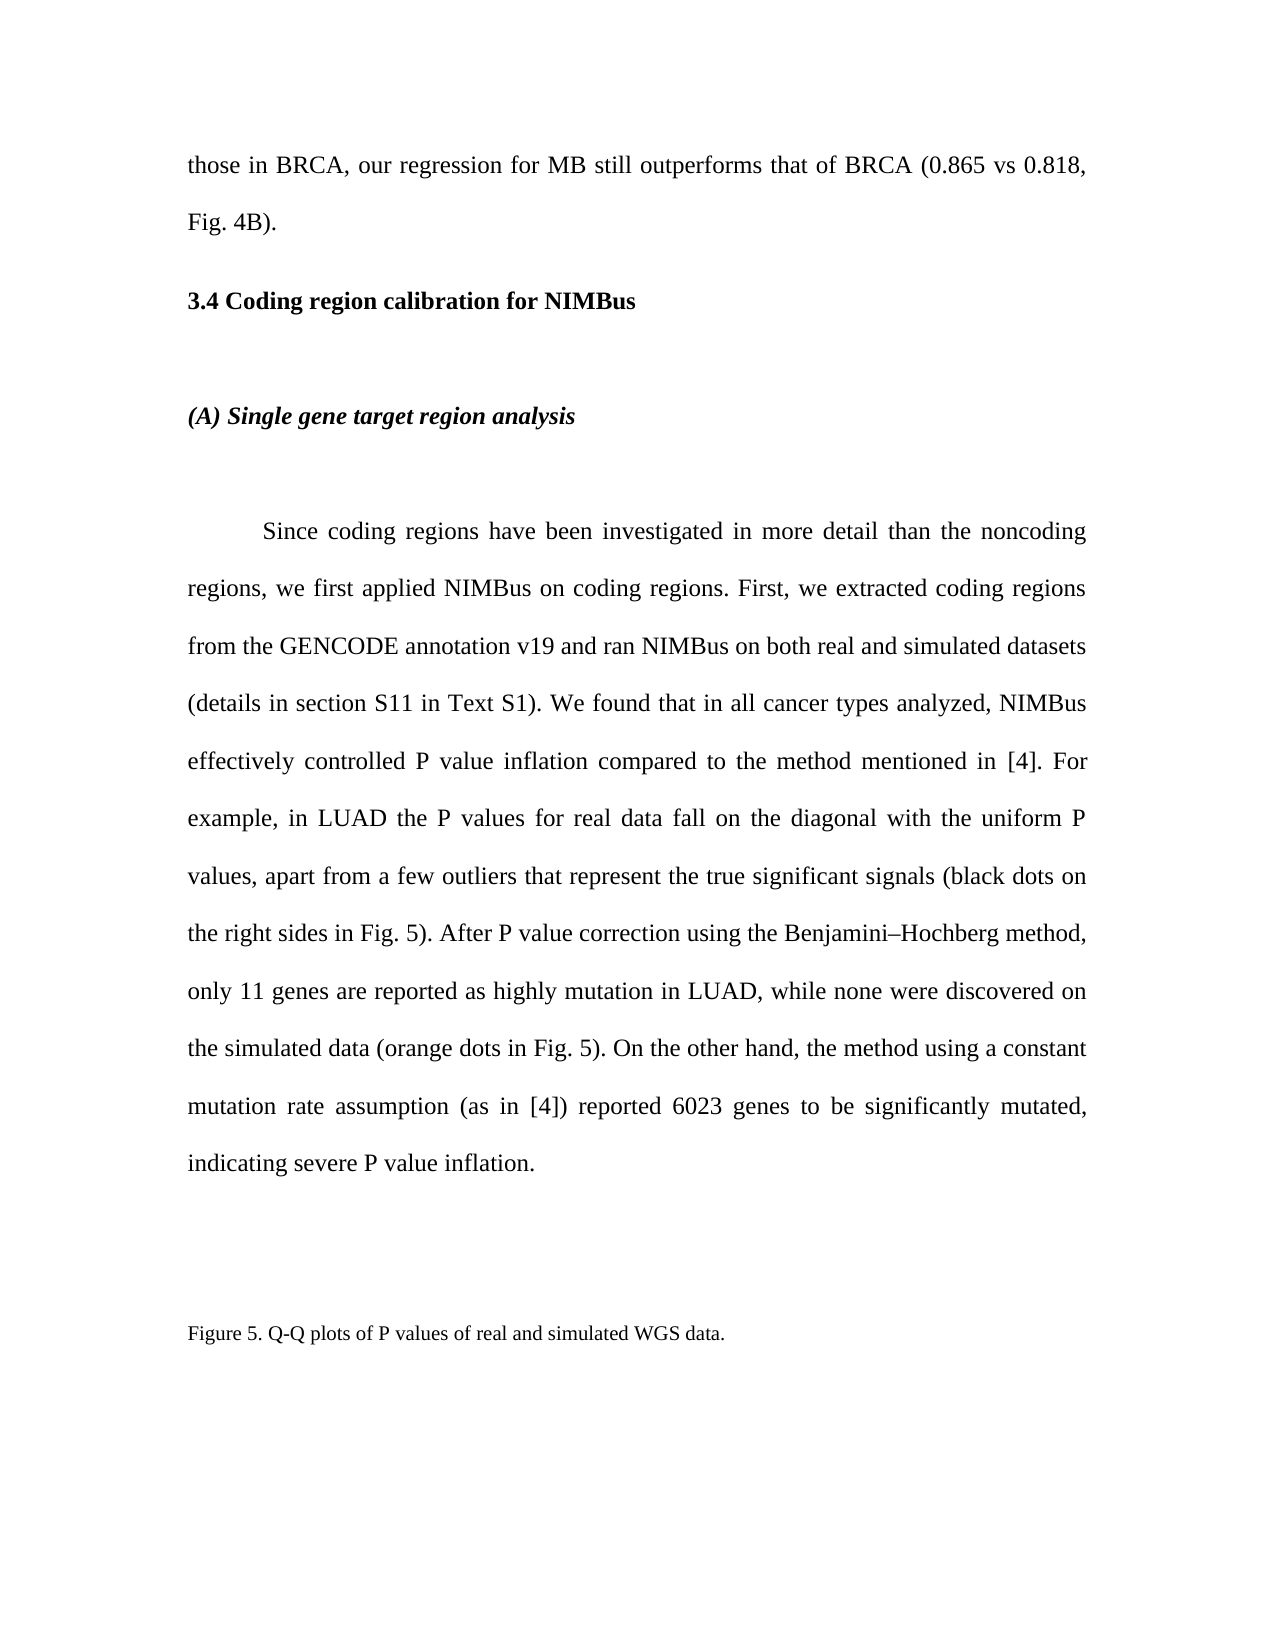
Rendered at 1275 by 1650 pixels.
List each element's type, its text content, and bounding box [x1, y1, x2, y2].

text Figure 5. Q-Q plots of P values of real and simulated WGS data. [187, 1321, 1087, 1345]
text (A) Single gene target region analysis [187, 401, 1087, 429]
text Since coding regions have been investigated in more detail than the noncoding regions, we first applied NIMBus on coding regions. First, we extracted coding regions from the GENCODE annotation v19 and ran NIMBus on both real and simulated datasets (details in section S11 in Text S1). We found that in all cancer types analyzed, NIMBus effectively controlled P value inflation compared to the method mentioned in [4]. For example, in LUAD the P values for real data fall on the diagonal with the uniform P values, apart from a few outliers that represent the true significant signals (black dots on the right sides in Fig. 5). After P value correction using the Benjamini–Hochberg method, only 11 genes are reported as highly mutation in LUAD, while none were discovered on the simulated data (orange dots in Fig. 5). On the other hand, the method using a constant mutation rate assumption (as in [4]) reported 6023 genes to be significantly mutated, indicating severe P value inflation. [187, 516, 1087, 1177]
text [187, 150, 1087, 236]
subtitle 3.4 Coding region calibration for NIMBus [187, 286, 1087, 314]
